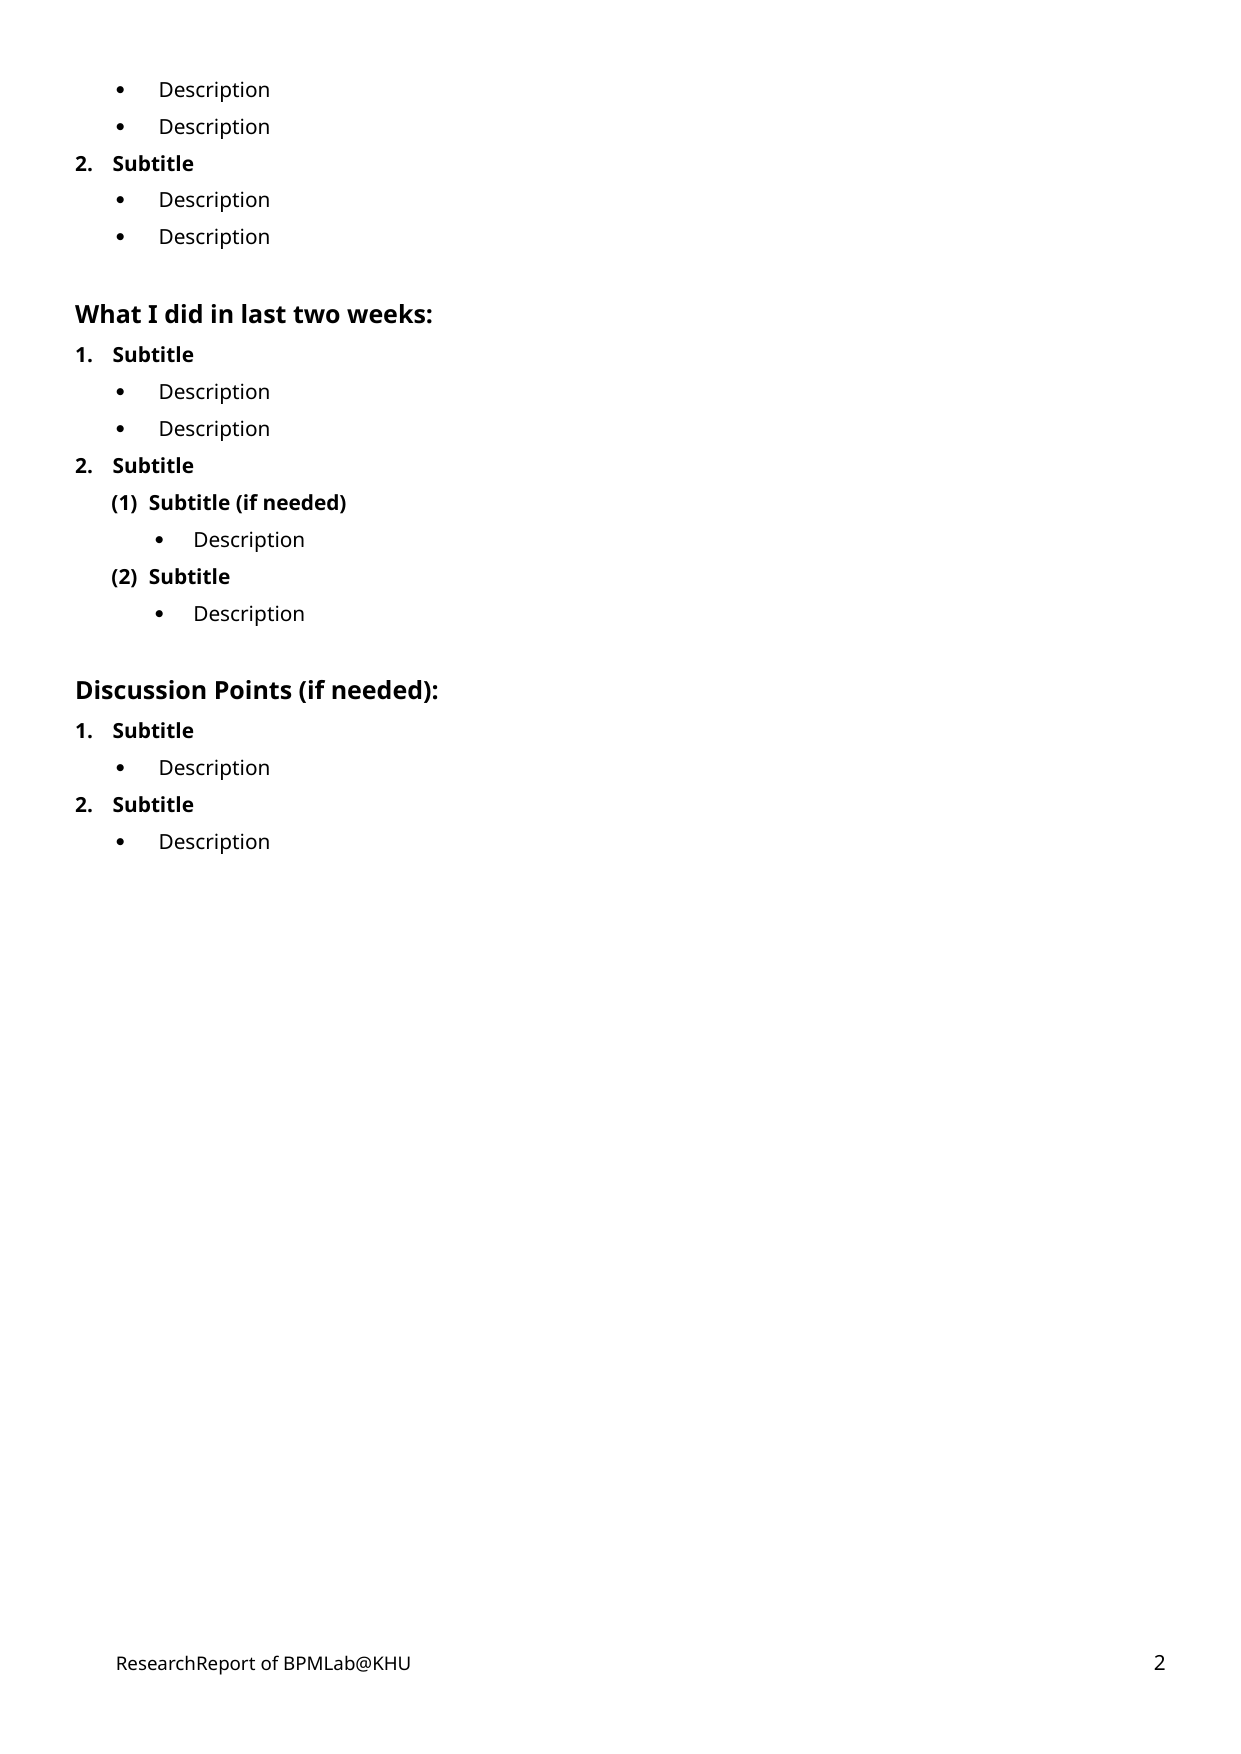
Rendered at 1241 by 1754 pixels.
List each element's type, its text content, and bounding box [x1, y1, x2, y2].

list Description [156, 525, 1165, 553]
list Description [117, 414, 1165, 443]
list Subtitle [75, 341, 1165, 369]
list Description [117, 222, 1165, 251]
list Subtitle (if needed) [111, 488, 1165, 516]
list Subtitle [75, 451, 1165, 479]
list Description [156, 599, 1165, 627]
list Subtitle [75, 790, 1165, 819]
text What I did in last two weeks: [75, 296, 1165, 330]
list Description [117, 827, 1165, 856]
list Description [117, 186, 1165, 214]
list Description [117, 753, 1165, 782]
text Discussion Points (if needed): [75, 672, 1165, 706]
list Description [117, 112, 1165, 140]
list Description [117, 75, 1165, 103]
list Description [117, 377, 1165, 406]
list Subtitle [111, 562, 1165, 590]
list Subtitle [75, 149, 1165, 177]
list Subtitle [75, 717, 1165, 745]
